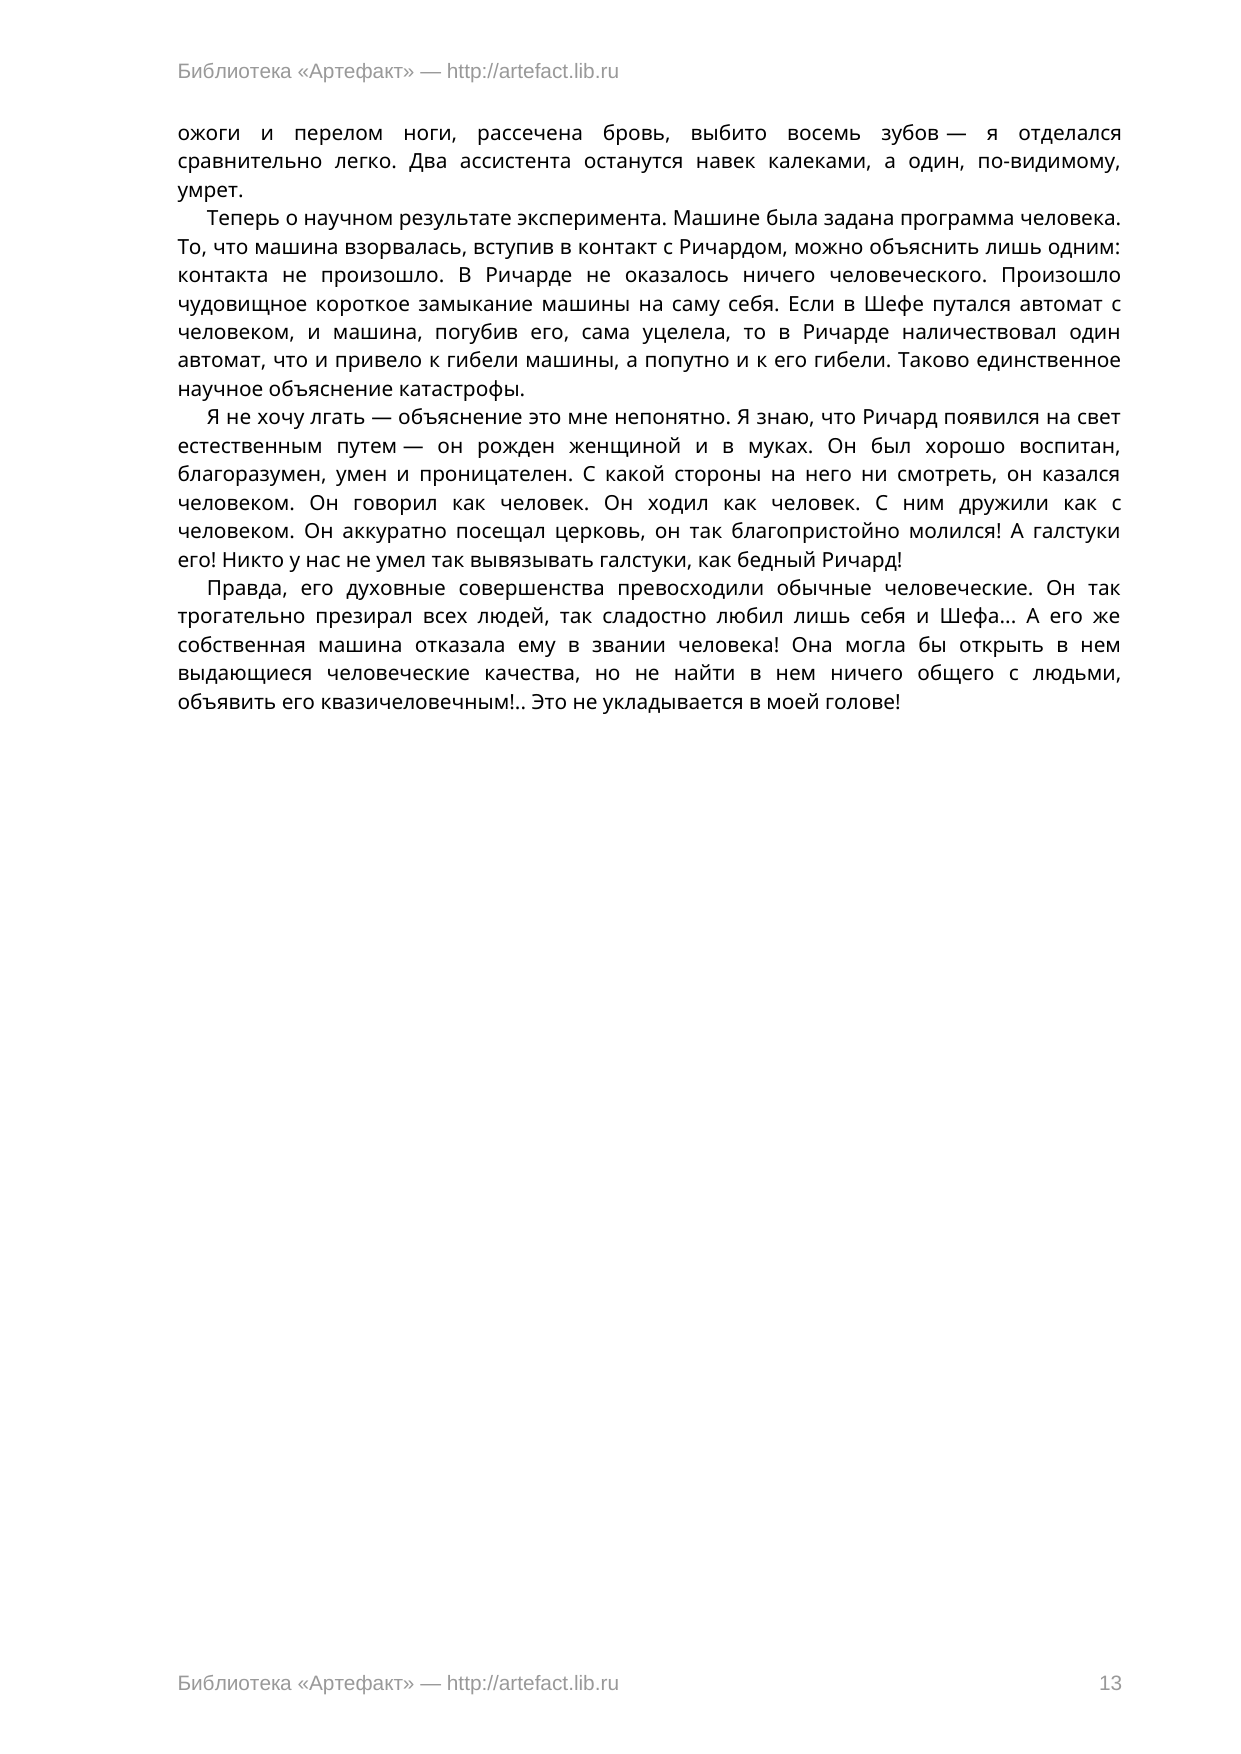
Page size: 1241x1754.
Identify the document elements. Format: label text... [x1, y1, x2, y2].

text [177, 118, 1122, 203]
text Правда, его духовные совершенства превосходили обычные человеческие. Он так трогательно презирал всех людей, так сладостно любил лишь себя и Шефа... А его же собственная машина отказала ему в звании человека! Она могла бы открыть в нем выдающиеся человеческие качества, но не найти в нем ничего общего с людьми, объявить его квазичеловечным!.. Это не укладывается в моей голове! [177, 573, 1122, 715]
text Я не хочу лгать — объяснение это мне непонятно. Я знаю, что Ричард появился на свет естественным путем — он рожден женщиной и в муках. Он был хорошо воспитан, благоразумен, умен и проницателен. С какой стороны на него ни смотреть, он казался человеком. Он говорил как человек. Он ходил как человек. С ним дружили как с человеком. Он аккуратно посещал церковь, он так благопристойно молился! А галстуки его! Никто у нас не умел так вывязывать галстуки, как бедный Ричард! [177, 402, 1122, 573]
text Теперь о научном результате эксперимента. Машине была задана программа человека. То, что машина взорвалась, вступив в контакт с Ричардом, можно объяснить лишь одним: контакта не произошло. В Ричарде не оказалось ничего человеческого. Произошло чудовищное короткое замыкание машины на саму себя. Если в Шефе путался автомат с человеком, и машина, погубив его, сама уцелела, то в Ричарде наличествовал один автомат, что и привело к гибели машины, а попутно и к его гибели. Таково единственное научное объяснение катастрофы. [177, 203, 1122, 402]
